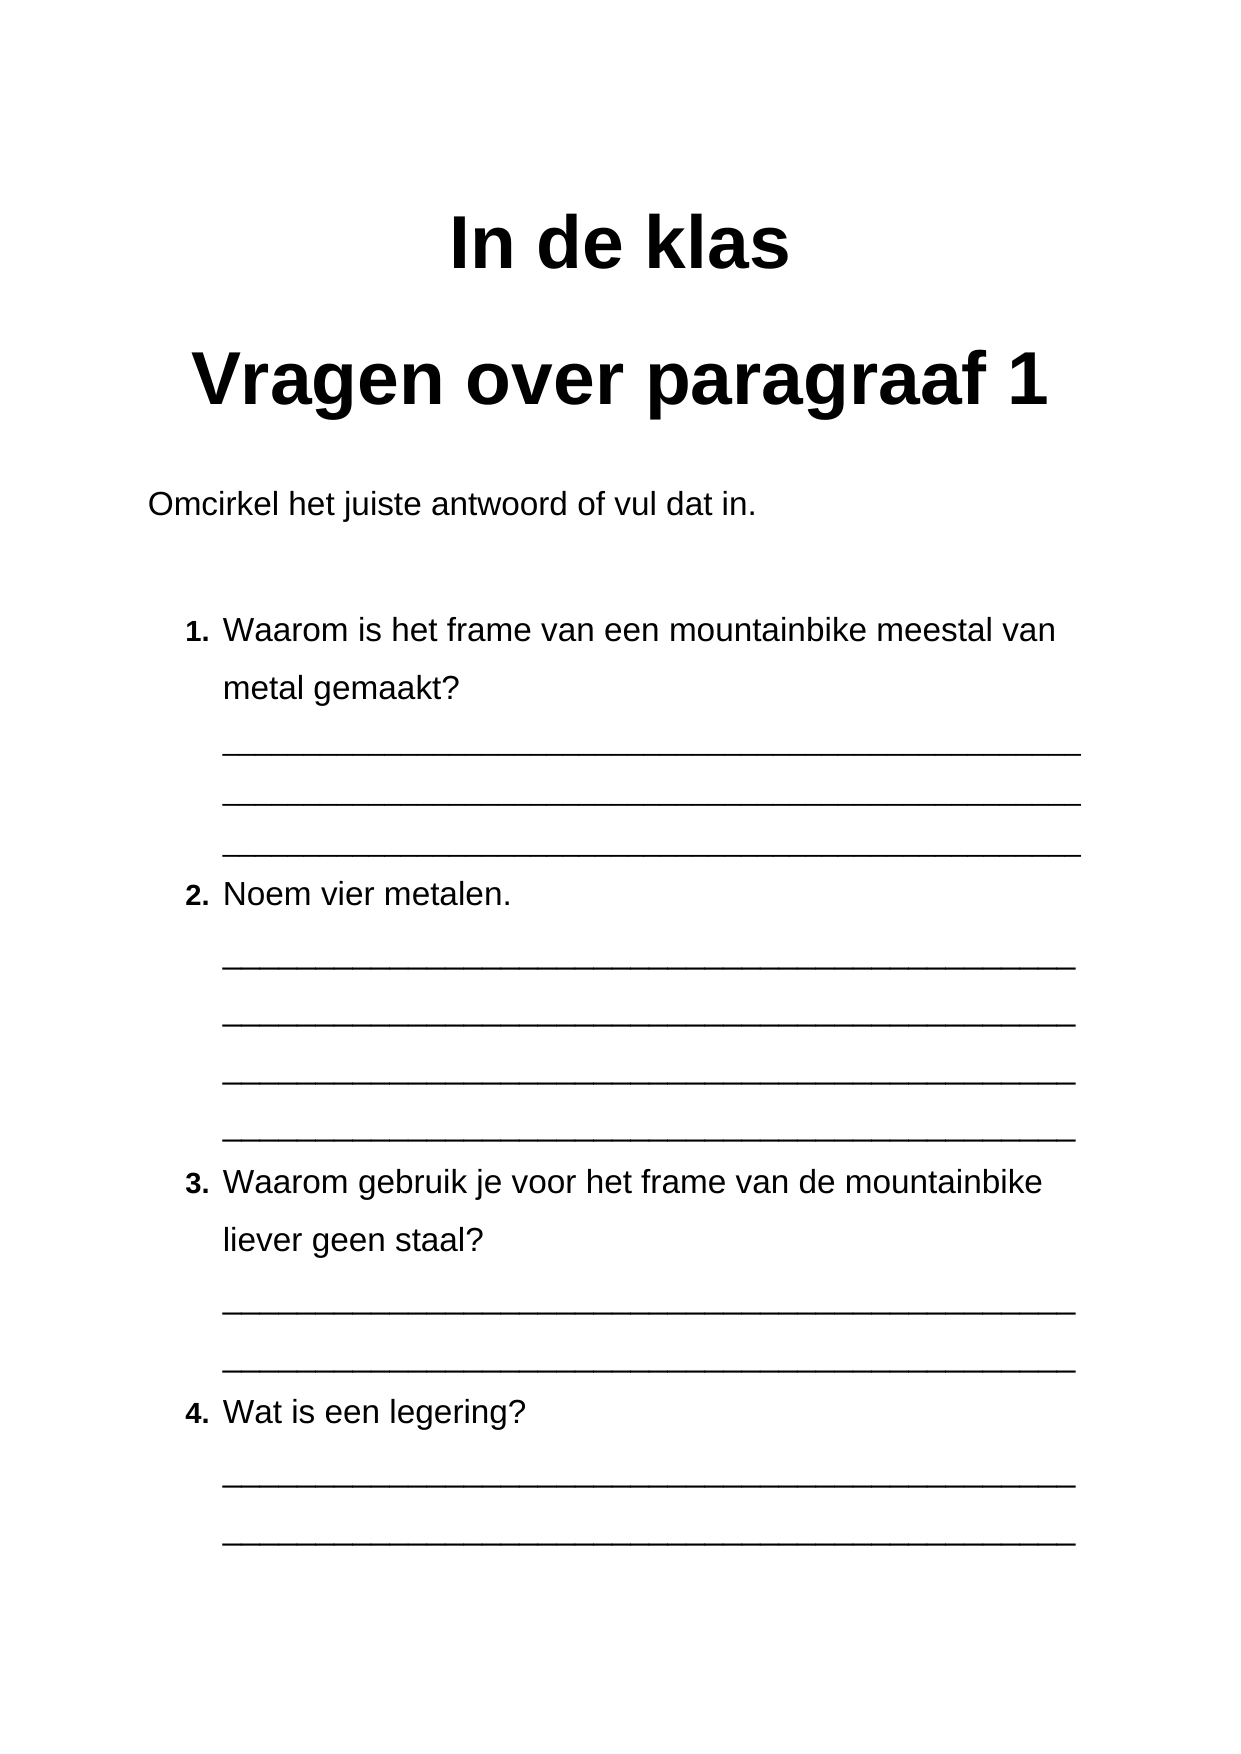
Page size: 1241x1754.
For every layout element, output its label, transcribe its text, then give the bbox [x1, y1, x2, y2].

list Noem vier metalen. __________________________________________________________________________________________________________________________________________ ______________________________________________ [185, 874, 1093, 1143]
text Omcirkel het juiste antwoord of vul dat in. [148, 483, 1093, 522]
list Waarom is het frame van een mountainbike meestal van metal gemaakt? _______________________________________________________________________________________________________________________________________________________________ [185, 610, 1093, 857]
subtitle In de klas [148, 198, 1093, 284]
subtitle Vragen over paragraaf 1 [148, 334, 1093, 420]
list Wat is een legering? ____________________________________________________________________________________________ [185, 1392, 1093, 1546]
list Waarom gebruik je voor het frame van de mountainbike liever geen staal? ______________________________________________ ______________________________________________ [185, 1162, 1093, 1373]
